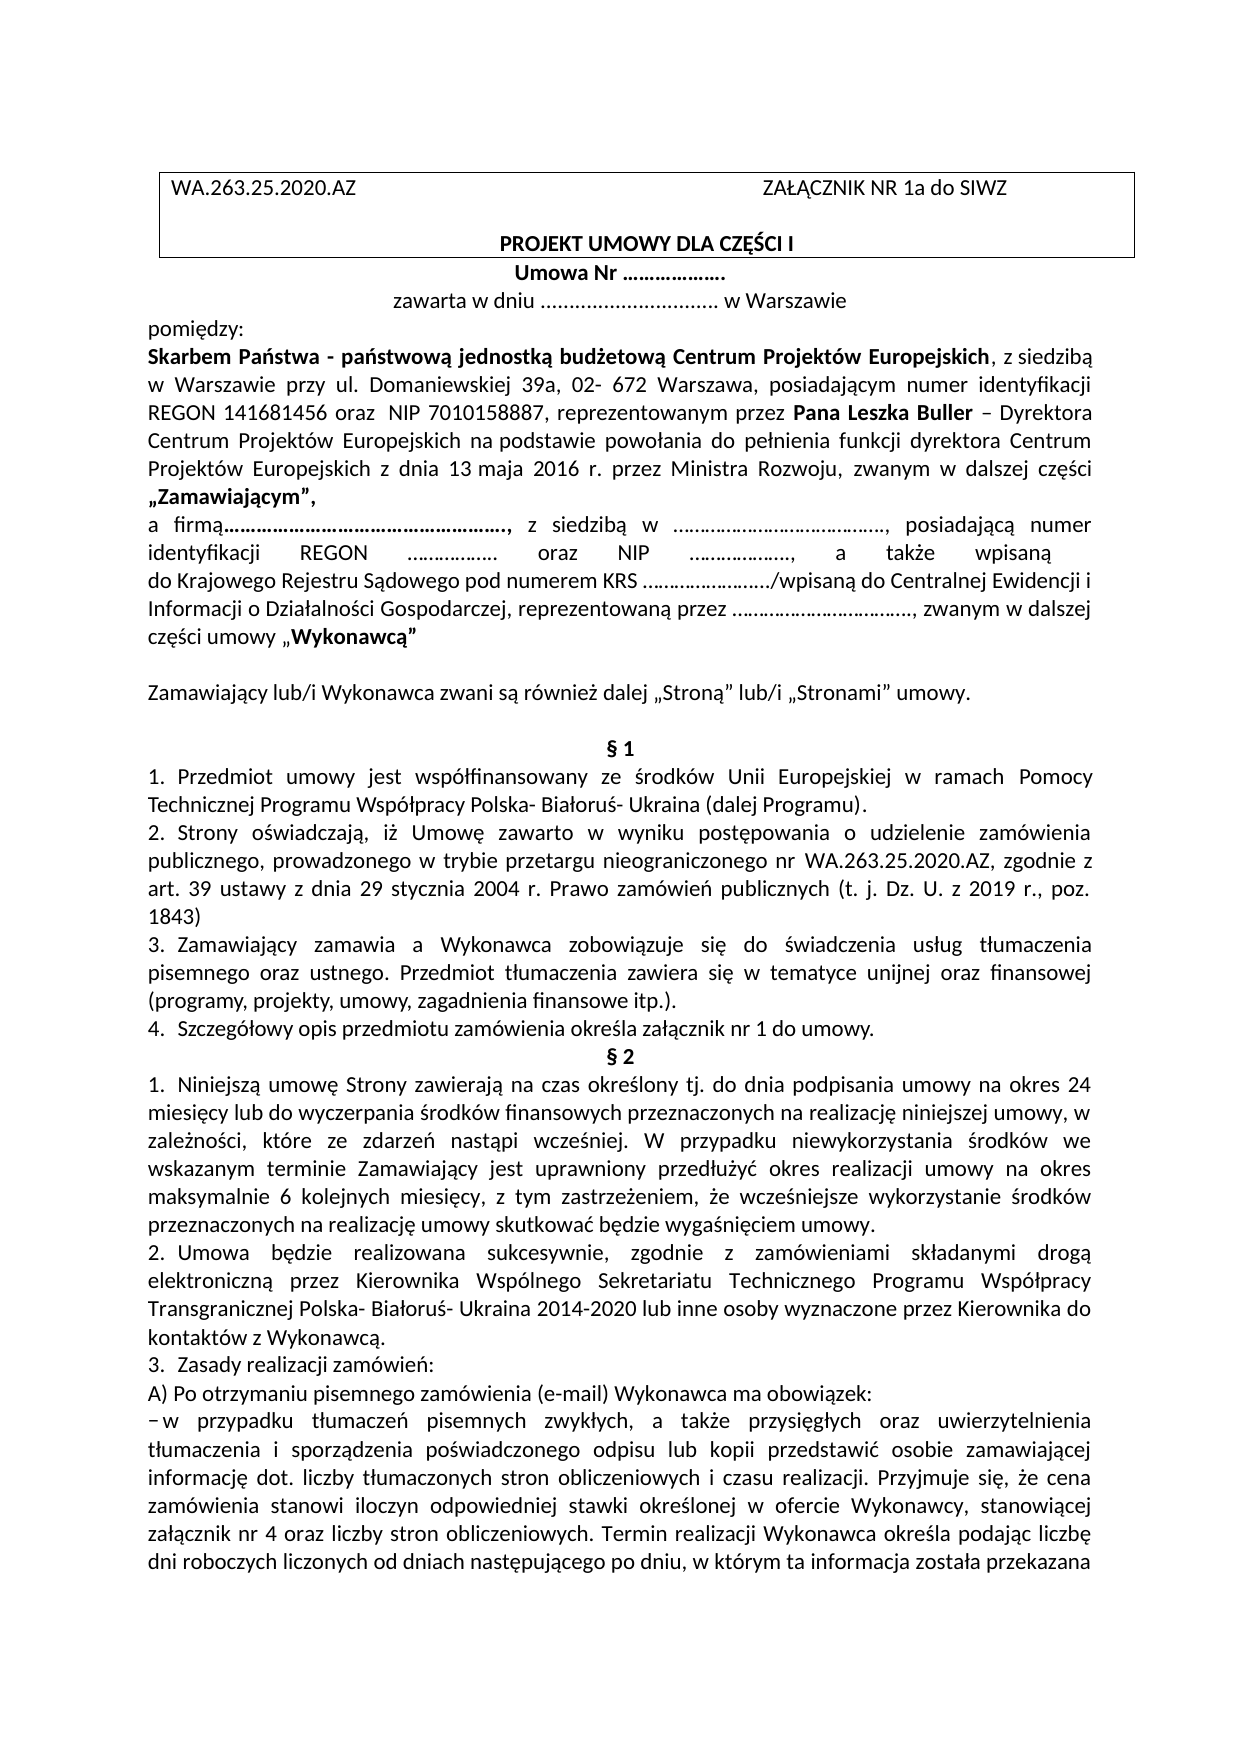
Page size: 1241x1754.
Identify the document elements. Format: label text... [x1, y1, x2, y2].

list Zamawiający zamawia a Wykonawca zobowiązuje się do świadczenia usług tłumaczenia pisemnego oraz ustnego. Przedmiot tłumaczenia zawiera się w tematyce unijnej oraz finansowej (programy, projekty, umowy, zagadnienia finansowe itp.). [148, 930, 1093, 1014]
text § 1 [148, 734, 1093, 762]
text Zamawiający lub/i Wykonawca zwani są również dalej „Stroną” lub/i „Stronami” umowy. [148, 678, 1093, 706]
text pomiędzy: [148, 314, 1093, 342]
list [148, 1407, 1093, 1575]
list Umowa będzie realizowana sukcesywnie, zgodnie z zamówieniami składanymi drogą elektroniczną przez Kierownika Wspólnego Sekretariatu Technicznego Programu Współpracy Transgranicznej Polska- Białoruś- Ukraina 2014-2020 lub inne osoby wyznaczone przez Kierownika do kontaktów z Wykonawcą. [148, 1238, 1093, 1351]
text Skarbem Państwa - państwową jednostką budżetową Centrum Projektów Europejskich, z siedzibą w Warszawie przy ul. Domaniewskiej 39a, 02- 672 Warszawa, posiadającym numer identyfikacji REGON 141681456 oraz NIP 7010158887, reprezentowanym przez Pana Leszka Buller – Dyrektora Centrum Projektów Europejskich na podstawie powołania do pełnienia funkcji dyrektora Centrum Projektów Europejskich z dnia 13 maja 2016 r. przez Ministra Rozwoju, zwanym w dalszej części „Zamawiającym”, [148, 342, 1093, 510]
text Umowa Nr ………………. [148, 258, 1093, 286]
table_header WA.263.25.2020.AZ ZAŁĄCZNIK NR 1a do SIWZ PROJEKT UMOWY DLA CZĘŚCI I [160, 173, 1134, 257]
text a firmą……………………………………………., z siedzibą w …………………………………., posiadającą numer identyfikacji REGON …………….. oraz NIP ………………., a także wpisaną do Krajowego Rejestru Sądowego pod numerem KRS ………………….../wpisaną do Centralnej Ewidencji i Informacji o Działalności Gospodarczej, reprezentowaną przez ……………………………., zwanym w dalszej części umowy „Wykonawcą” [148, 510, 1093, 650]
list Przedmiot umowy jest współfinansowany ze środków Unii Europejskiej w ramach Pomocy Technicznej Programu Współpracy Polska- Białoruś- Ukraina (dalej Programu). [148, 762, 1093, 818]
text § 2 [148, 1042, 1093, 1070]
list Niniejszą umowę Strony zawierają na czas określony tj. do dnia podpisania umowy na okres 24 miesięcy lub do wyczerpania środków finansowych przeznaczonych na realizację niniejszej umowy, w zależności, które ze zdarzeń nastąpi wcześniej. W przypadku niewykorzystania środków we wskazanym terminie Zamawiający jest uprawniony przedłużyć okres realizacji umowy na okres maksymalnie 6 kolejnych miesięcy, z tym zastrzeżeniem, że wcześniejsze wykorzystanie środków przeznaczonych na realizację umowy skutkować będzie wygaśnięciem umowy. [148, 1070, 1093, 1238]
list Szczegółowy opis przedmiotu zamówienia określa załącznik nr 1 do umowy. [148, 1014, 1093, 1042]
text A) Po otrzymaniu pisemnego zamówienia (e-mail) Wykonawca ma obowiązek: [148, 1379, 1093, 1407]
text zawarta w dniu ............................... w Warszawie [148, 286, 1093, 314]
list Zasady realizacji zamówień: [148, 1351, 1093, 1379]
list Strony oświadczają, iż Umowę zawarto w wyniku postępowania o udzielenie zamówienia publicznego, prowadzonego w trybie przetargu nieograniczonego nr WA.263.25.2020.AZ, zgodnie z art. 39 ustawy z dnia 29 stycznia 2004 r. Prawo zamówień publicznych (t. j. Dz. U. z 2019 r., poz. 1843) [148, 818, 1093, 930]
